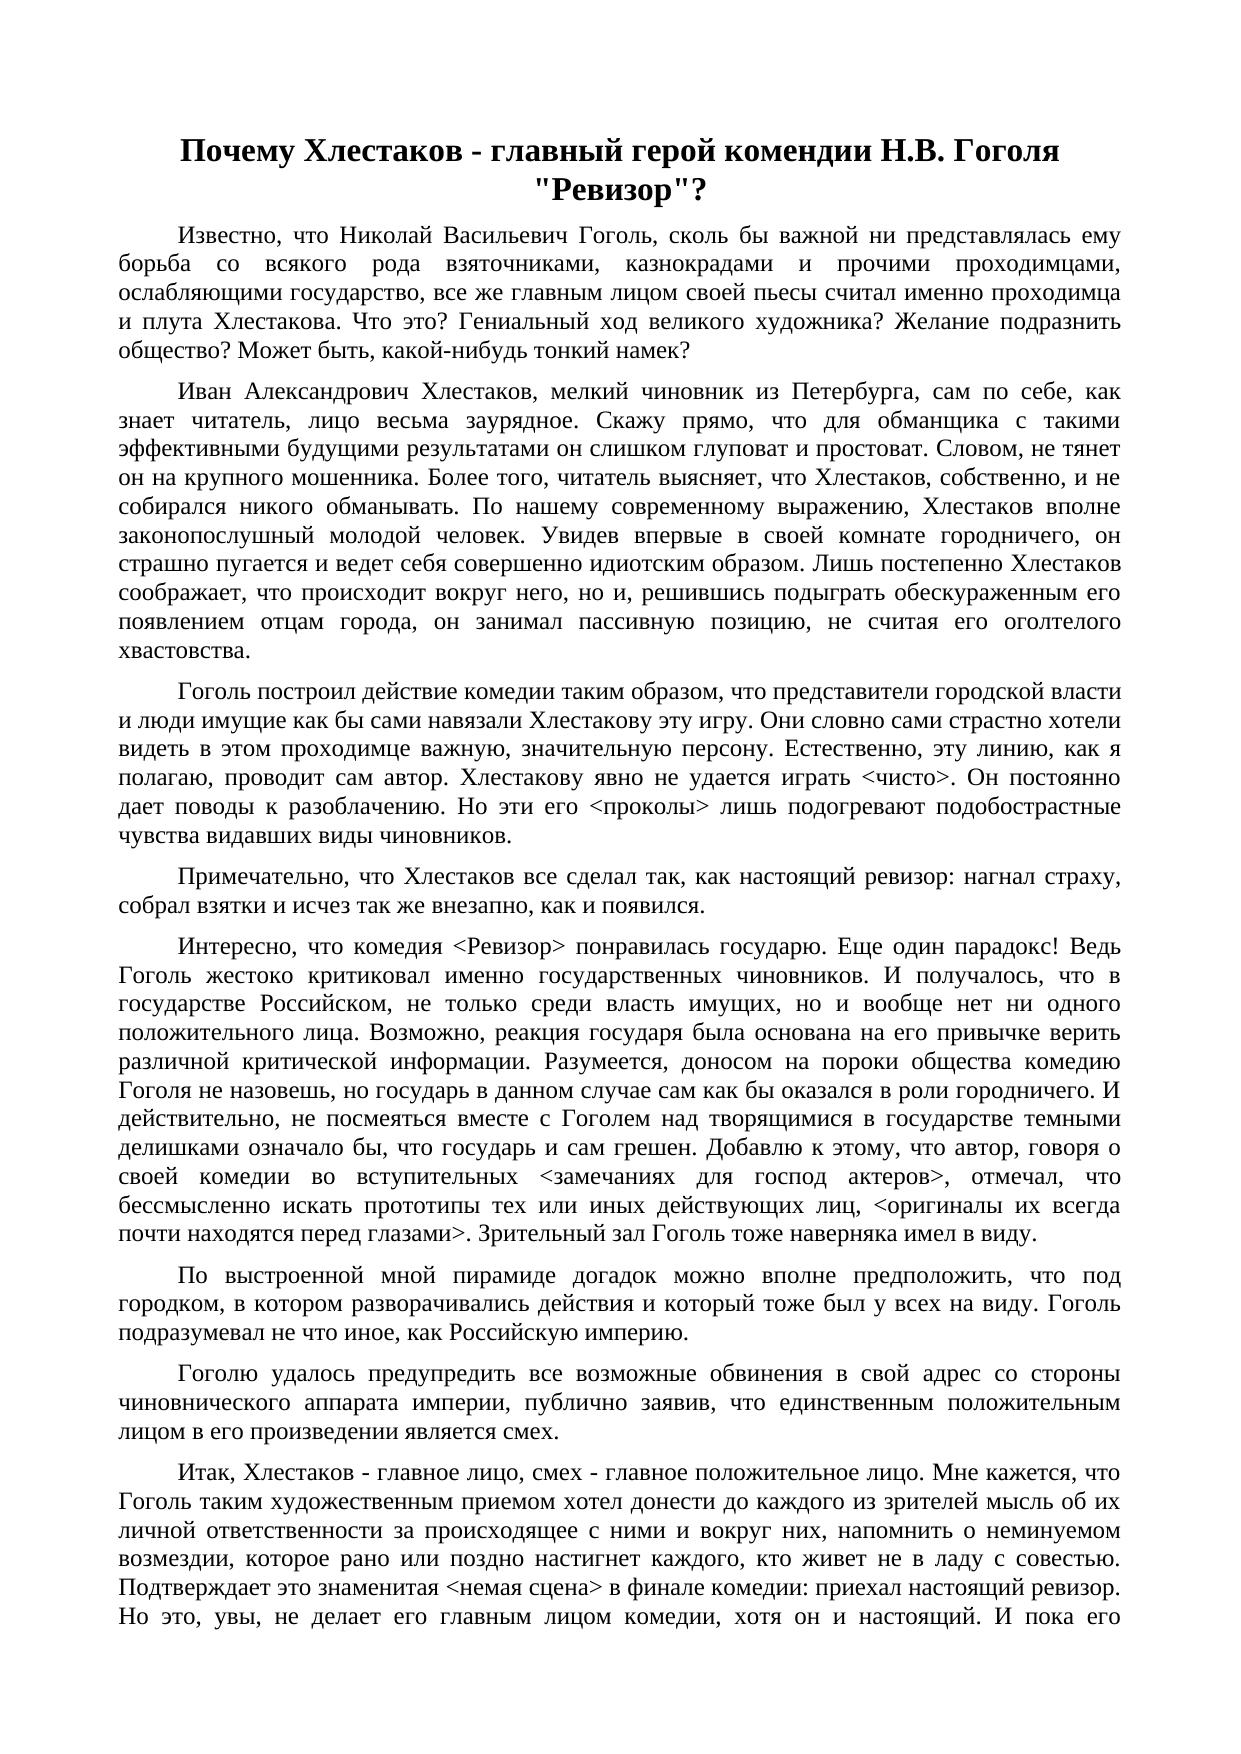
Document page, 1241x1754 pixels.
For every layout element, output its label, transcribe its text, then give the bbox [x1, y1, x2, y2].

text Гоголю удалось предупредить все возможные обвинения в свой адрес со стороны чиновнического аппарата империи, публично заявив, что единственным положительным лицом в его произведении является смех. [118, 1358, 1122, 1445]
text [118, 1457, 1122, 1630]
text Иван Александрович Хлестаков, мелкий чиновник из Петербурга, сам по себе, как знает читатель, лицо весьма заурядное. Скажу прямо, что для обманщика с такими эффективными будущими результатами он слишком глуповат и простоват. Словом, не тянет он на крупного мошенника. Более того, читатель выясняет, что Хлестаков, собственно, и не собирался никого обманывать. По нашему современному выражению, Хлестаков вполне законопослушный молодой человек. Увидев впервые в своей комнате городничего, он страшно пугается и ведет себя совершенно идиотским образом. Лишь постепенно Хлестаков соображает, что происходит вокруг него, но и, решившись подыграть обескураженным его появлением отцам города, он занимал пассивную позицию, не считая его оголтелого хвастовства. [118, 376, 1122, 663]
text Примечательно, что Хлестаков все сделал так, как настоящий ревизор: нагнал страху, собрал взятки и исчез так же внезапно, как и появился. [118, 861, 1122, 918]
text Почему Хлестаков - главный герой комендии Н.В. Гоголя "Ревизор"? [118, 131, 1122, 207]
text Интересно, что комедия <Ревизор> понравилась государю. Еще один парадокс! Ведь Гоголь жестоко критиковал именно государственных чиновников. И получалось, что в государстве Российском, не только среди власть имущих, но и вообще нет ни одного положительного лица. Возможно, реакция государя была основана на его привычке верить различной критической информации. Разумеется, доносом на пороки общества комедию Гоголя не назовешь, но государь в данном случае сам как бы оказался в роли городничего. И действительно, не посмеяться вместе с Гоголем над творящимися в государстве темными делишками означало бы, что государь и сам грешен. Добавлю к этому, что автор, говоря о своей комедии во вступительных <замечаниях для господ актеров>, отмечал, что бессмысленно искать прототипы тех или иных действующих лиц, <оригиналы их всегда почти находятся перед глазами>. Зрительный зал Гоголь тоже наверняка имел в виду. [118, 931, 1122, 1247]
text По выстроенной мной пирамиде догадок можно вполне предположить, что под городком, в котором разворачивались действия и который тоже был у всех на виду. Гоголь подразумевал не что иное, как Российскую империю. [118, 1260, 1122, 1346]
text Гоголь построил действие комедии таким образом, что представители городской власти и люди имущие как бы сами навязали Хлестакову эту игру. Они словно сами страстно хотели видеть в этом проходимце важную, значительную персону. Естественно, эту линию, как я полагаю, проводит сам автор. Хлестакову явно не удается играть <чисто>. Он постоянно дает поводы к разоблачению. Но эти его <проколы> лишь подогревают подобострастные чувства видавших виды чиновников. [118, 676, 1122, 848]
text Известно, что Николай Васильевич Гоголь, сколь бы важной ни представлялась ему борьба со всякого рода взяточниками, казнокрадами и прочими проходимцами, ослабляющими государство, все же главным лицом своей пьесы считал именно проходимца и плута Хлестакова. Что это? Гениальный ход великого художника? Желание подразнить общество? Может быть, какой-нибудь тонкий намек? [118, 220, 1122, 363]
